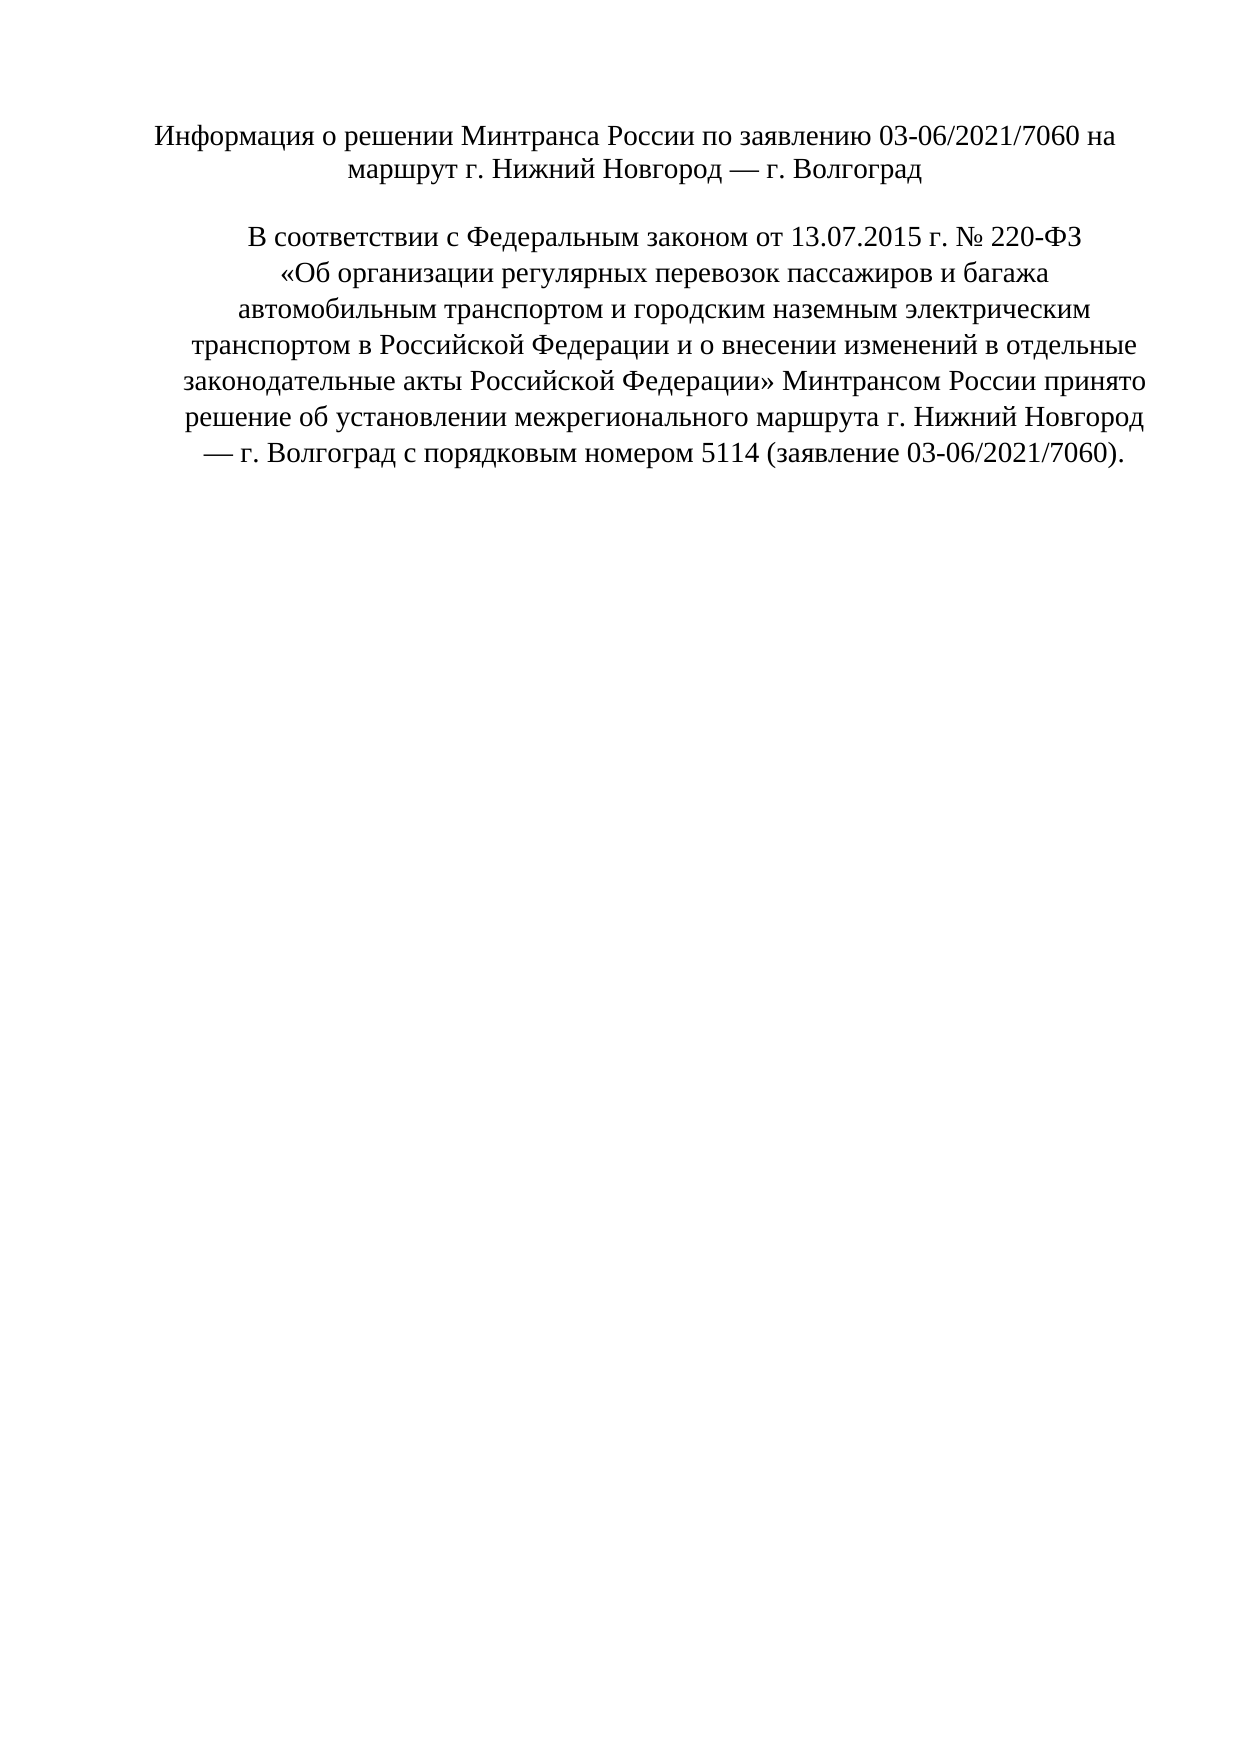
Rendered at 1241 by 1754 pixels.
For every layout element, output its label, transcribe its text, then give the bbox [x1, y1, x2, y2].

text Информация о решении Минтранса России по заявлению 03-06/2021/7060 на маршрут г. Нижний Новгород — г. Волгоград [118, 118, 1152, 185]
text В соответствии с Федеральным законом от 13.07.2015 г. № 220-ФЗ «Об организации регулярных перевозок пассажиров и багажа автомобильным транспортом и городским наземным электрическим транспортом в Российской Федерации и о внесении изменений в отдельные законодательные акты Российской Федерации» Минтрансом России принято решение об установлении межрегионального маршрута г. Нижний Новгород — г. Волгоград с порядковым номером 5114 (заявление 03-06/2021/7060). [177, 219, 1152, 469]
